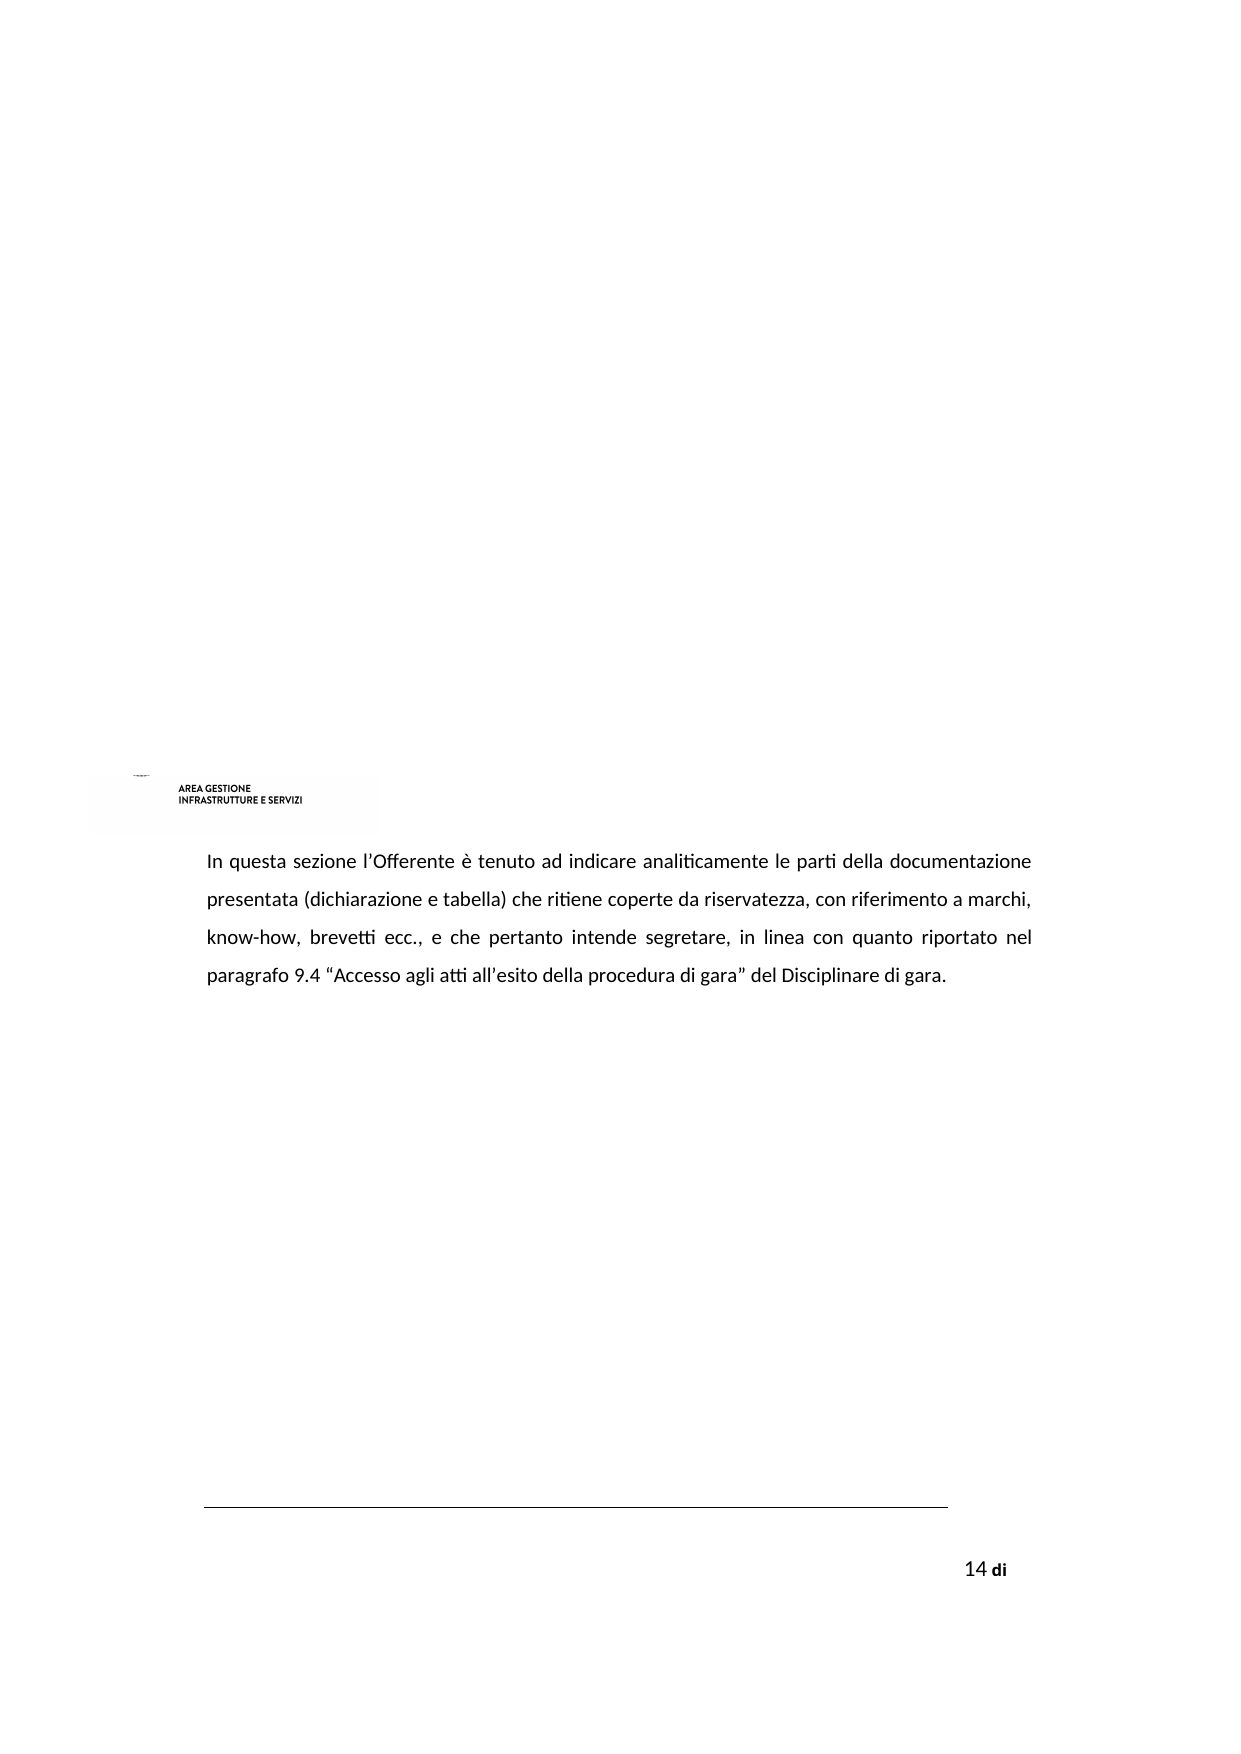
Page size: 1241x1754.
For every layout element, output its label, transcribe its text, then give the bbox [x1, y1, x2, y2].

text In questa sezione l’Offerente è tenuto ad indicare analiticamente le parti della documentazione presentata (dichiarazione e tabella) che ritiene coperte da riservatezza, con riferimento a marchi, know-how, brevetti ecc., e che pertanto intende segretare, in linea con quanto riportato nel paragrafo 9.4 “Accesso agli atti all’esito della procedura di gara” del Disciplinare di gara. [207, 848, 1034, 988]
picture [89, 775, 380, 834]
